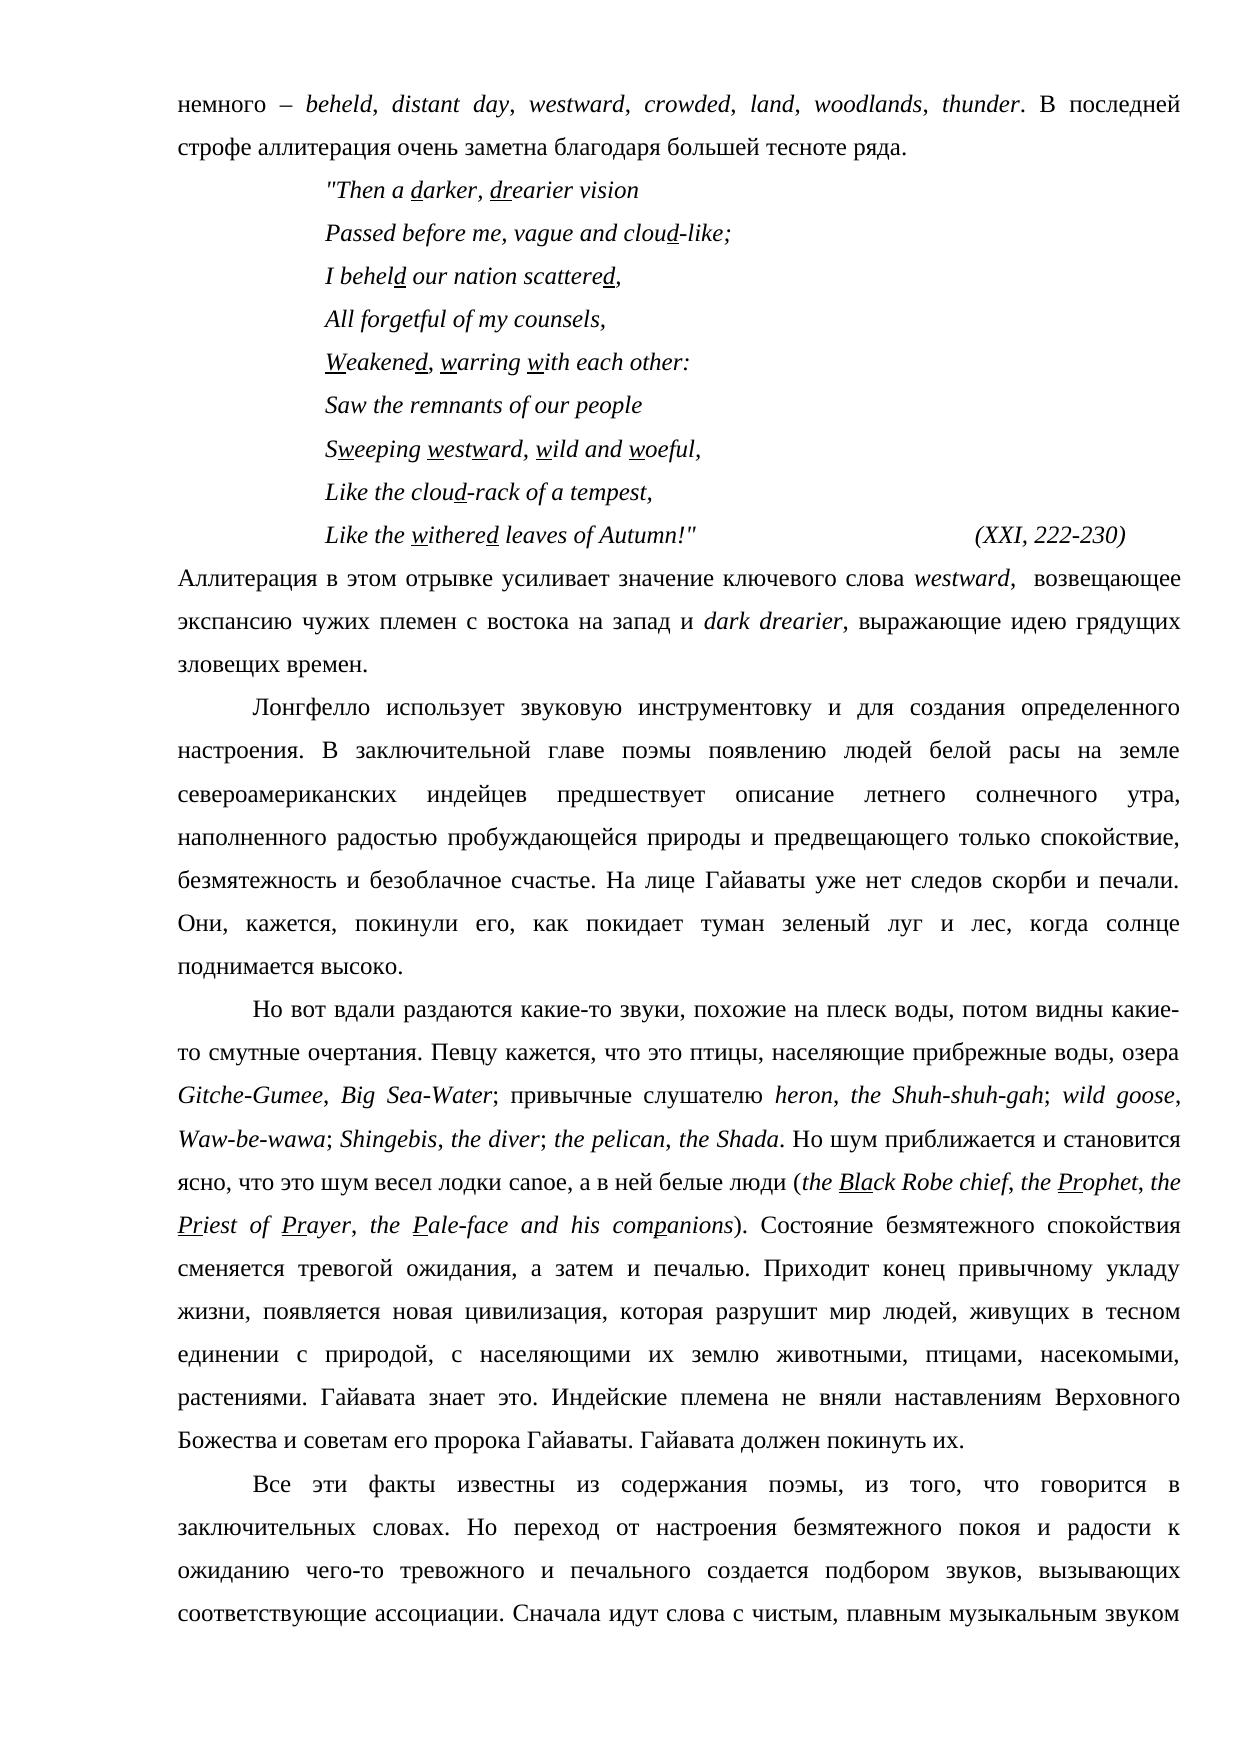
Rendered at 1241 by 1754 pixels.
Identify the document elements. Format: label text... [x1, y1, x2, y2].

text Weakened, warring with each other: [325, 347, 1181, 376]
text Лонгфелло использует звуковую инструментовку и для создания определенного настроения. В заключительной главе поэмы появлению людей белой расы на земле североамериканских индейцев предшествует описание летнего солнечного утра, наполненного радостью пробуждающейся природы и предвещающего только спокойствие, безмятежность и безоблачное счастье. На лице Гайаваты уже нет следов скорби и печали. Они, кажется, покинули его, как покидает туман зеленый луг и лес, когда солнце поднимается высоко. [177, 692, 1181, 980]
text All forgetful of my counsels, [325, 304, 1181, 333]
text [177, 1469, 1181, 1627]
text Sweeping westward, wild and woeful, [325, 434, 1181, 462]
text Like the withered leaves of Autumn!" (XXI, 222-230) [325, 520, 1181, 549]
text Passed before me, vague and cloud-like; [325, 218, 1181, 247]
text I beheld our nation scattered, [325, 261, 1181, 290]
text Saw the remnants of our people [325, 391, 1181, 419]
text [177, 89, 1181, 161]
text Like the cloud-rack of a tempest, [325, 477, 1181, 506]
text Аллитерация в этом отрывке усиливает значение ключевого слова westward, возвещающее экспансию чужих племен с востока на запад и dark drearier, выражающие идею грядущих зловещих времен. [177, 563, 1181, 678]
text "Then a darker, drearier vision [325, 175, 1181, 204]
text Но вот вдали раздаются какие-то звуки, похожие на плеск воды, потом видны какие-то смутные очертания. Певцу кажется, что это птицы, населяющие прибрежные воды, озера Gitche-Gumee, Big Sea-Water; привычные слушателю heron, the Shuh-shuh-gah; wild goose, Waw-be-wawa; Shingebis, the diver; the pelican, the Shada. Но шум приближается и становится ясно, что это шум весел лодки canoe, а в ней белые люди (the Black Robe chief, the Prophet, the Priest of Prayer, the Pale-face and his companions). Состояние безмятежного спокойствия сменяется тревогой ожидания, а затем и печалью. Приходит конец привычному укладу жизни, появляется новая цивилизация, которая разрушит мир людей, живущих в тесном единении с природой, с населяющими их землю животными, птицами, насекомыми, растениями. Гайавата знает это. Индейские племена не вняли наставлениям Верховного Божества и советам его пророка Гайаваты. Гайавата должен покинуть их. [177, 994, 1181, 1454]
